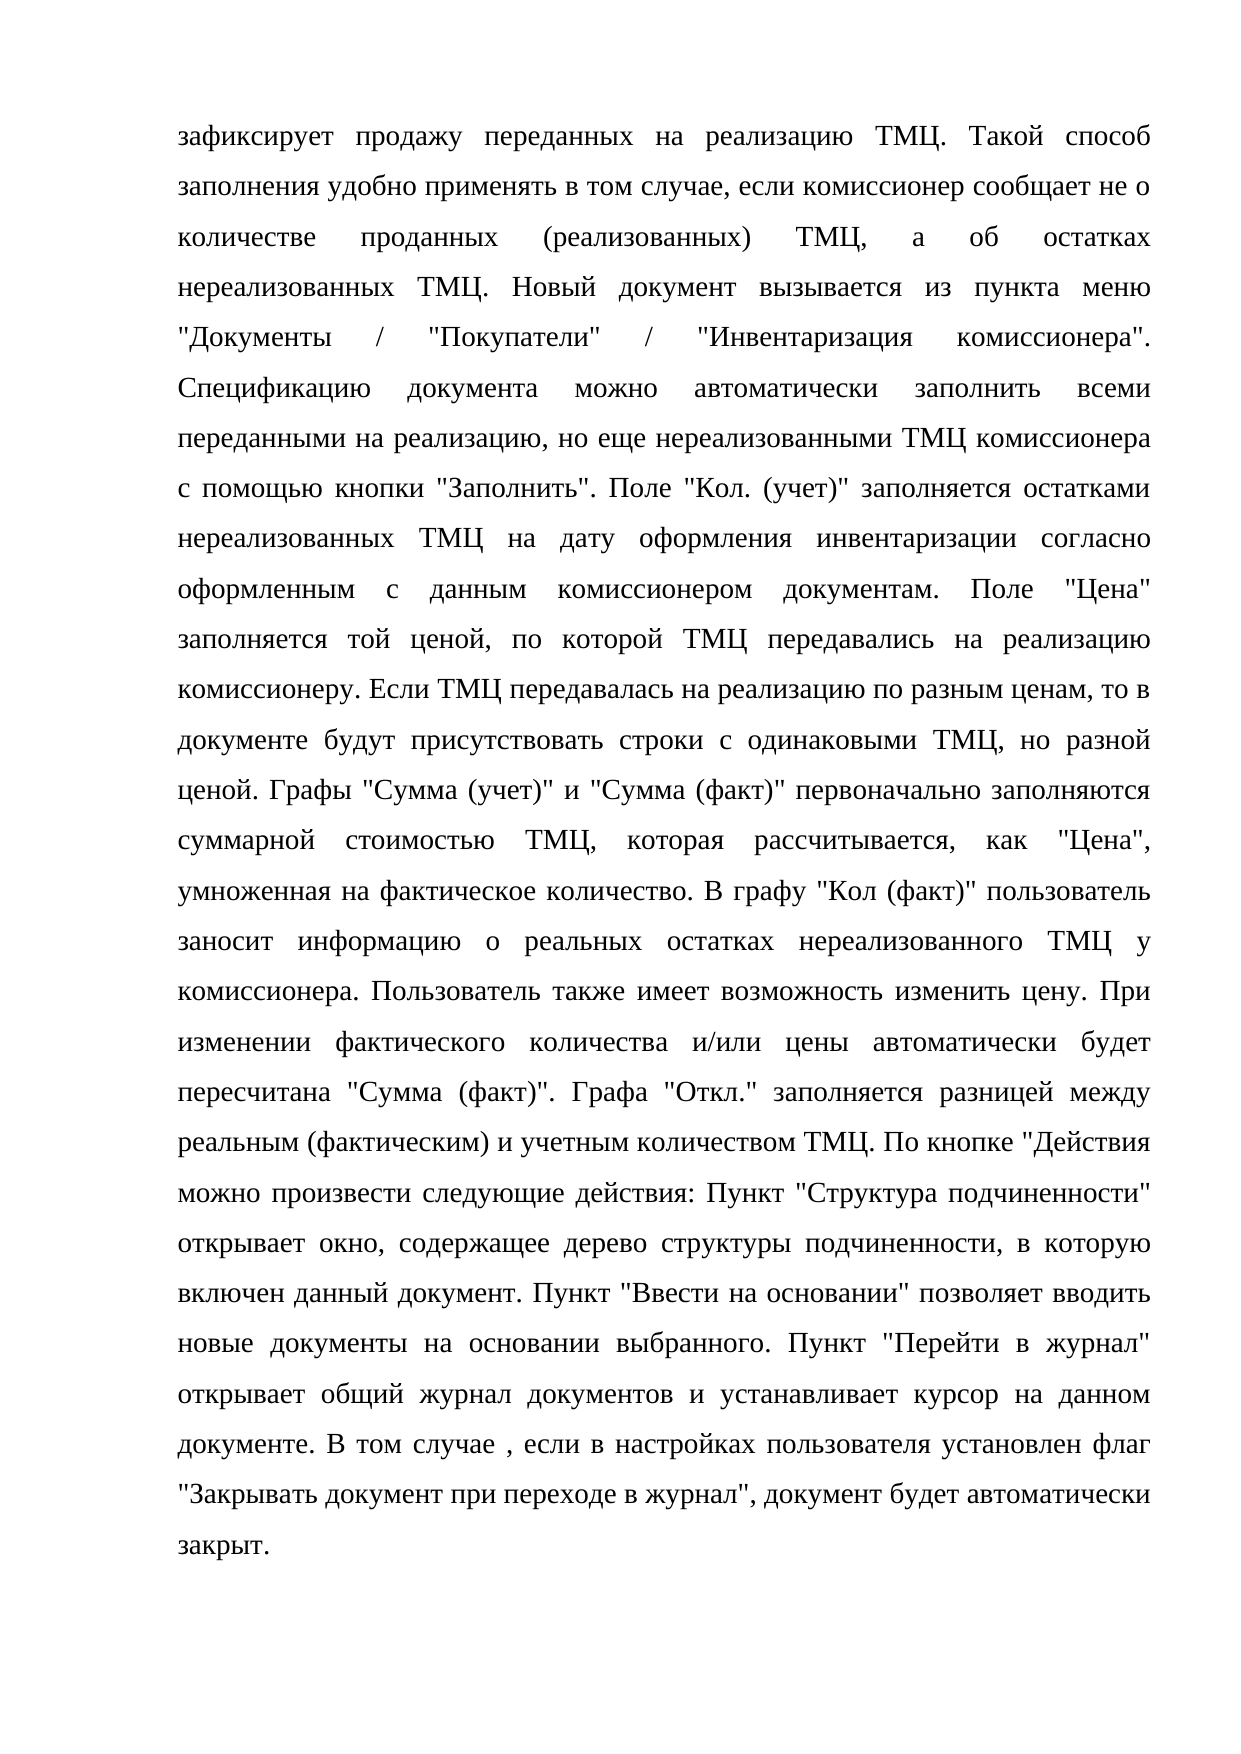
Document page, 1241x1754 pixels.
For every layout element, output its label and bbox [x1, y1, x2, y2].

text [177, 118, 1152, 1560]
